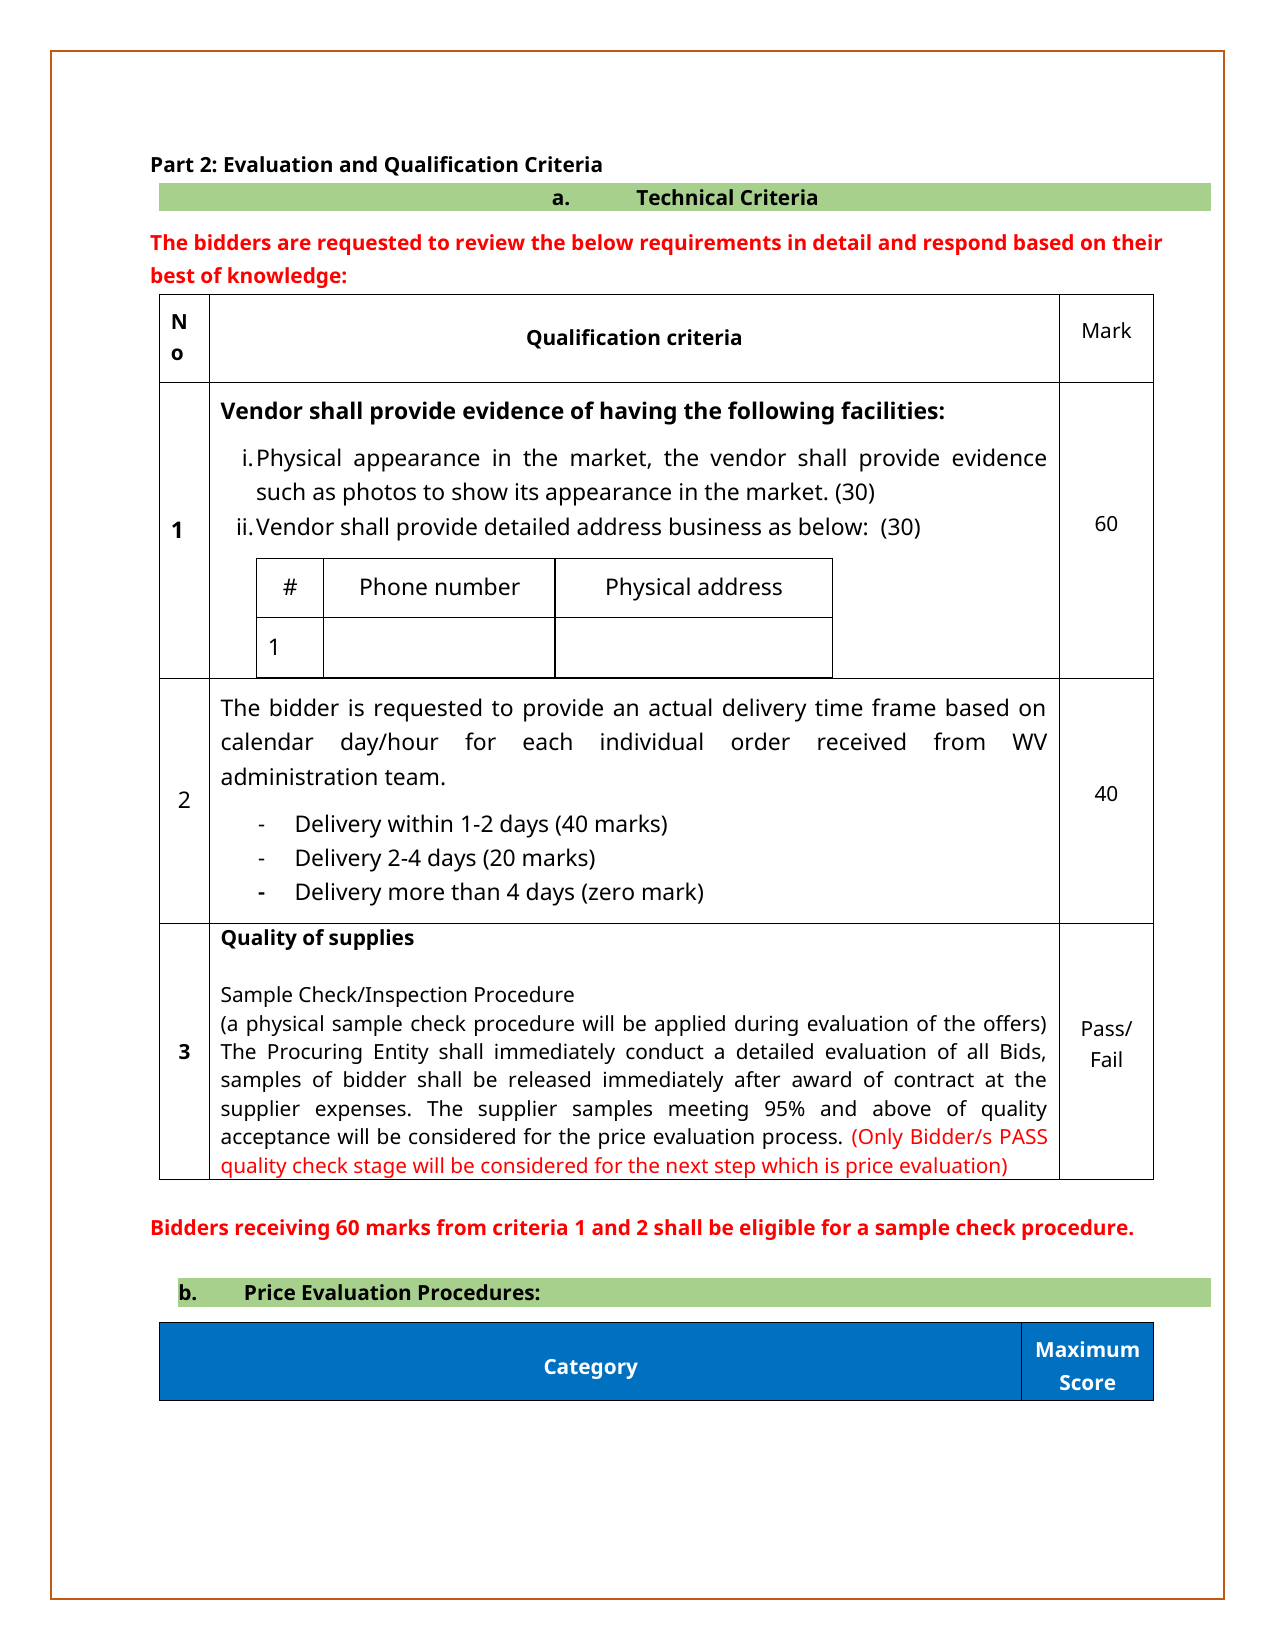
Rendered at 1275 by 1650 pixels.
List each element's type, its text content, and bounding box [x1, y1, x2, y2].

text Part 2: Evaluation and Qualification Criteria [150, 150, 1211, 178]
table_cell 3 [160, 924, 209, 1179]
list Technical Criteria [159, 183, 1211, 211]
table_cell The bidder is requested to provide an actual delivery time frame based on calendar day/hour for each individual order received from WV administration team. Delivery within 1-2 days (40 marks) Delivery 2-4 days (20 marks) Delivery more than 4 days (zero mark) [210, 679, 1059, 922]
table_cell Vendor shall provide evidence of having the following facilities: Physical appearance in the market, the vendor shall provide evidence such as photos to show its appearance in the market. (30) Vendor shall provide detailed address business as below: (30) [210, 383, 1059, 678]
table_cell 40 [1060, 679, 1153, 922]
table_header Mark [1060, 295, 1153, 382]
table_header Category [160, 1323, 1021, 1400]
table_cell Quality of supplies Sample Check/Inspection Procedure (a physical sample check procedure will be applied during evaluation of the offers) The Procuring Entity shall immediately conduct a detailed evaluation of all Bids, samples of bidder shall be released immediately after award of contract at the supplier expenses. The supplier samples meeting 95% and above of quality acceptance will be considered for the price evaluation process. (Only Bidder/s PASS quality check stage will be considered for the next step which is price evaluation) [210, 924, 1059, 1179]
table_cell Pass/Fail [1060, 924, 1153, 1179]
text The bidders are requested to review the below requirements in detail and respond based on their best of knowledge: [150, 228, 1211, 289]
table_cell 1 [160, 383, 209, 678]
table_cell 60 [1060, 383, 1153, 678]
table_header Qualification criteria [210, 295, 1059, 382]
table_header No [160, 295, 209, 382]
table_cell 2 [160, 679, 209, 922]
list Price Evaluation Procedures: [178, 1278, 1211, 1307]
table_header Maximum Score [1022, 1323, 1153, 1400]
text Bidders receiving 60 marks from criteria 1 and 2 shall be eligible for a sample check procedure. [150, 1213, 1211, 1241]
